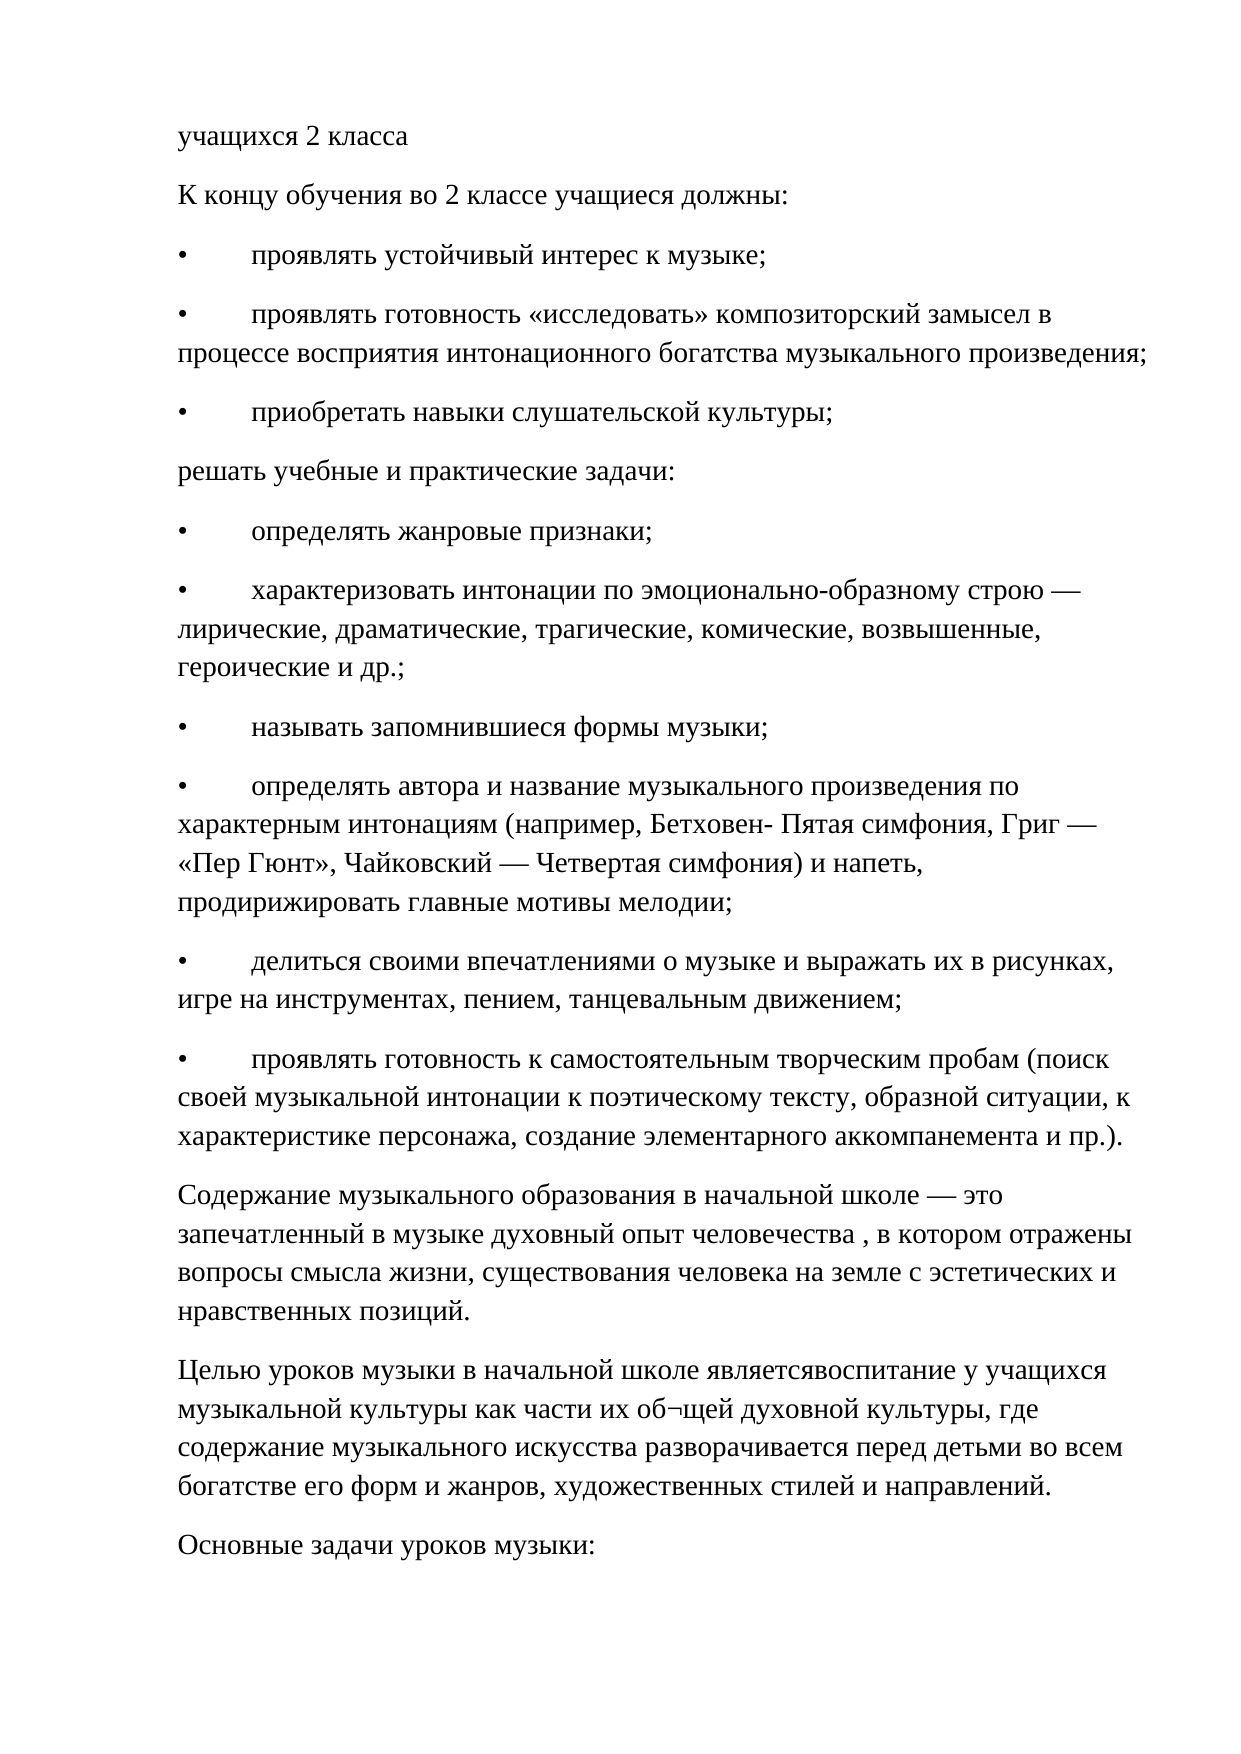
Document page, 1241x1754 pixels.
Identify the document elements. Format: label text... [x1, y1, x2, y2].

text • характеризовать интонации по эмоционально-образному строю — лирические, драматические, трагические, комические, возвышенные, героические и др.; [177, 572, 1152, 683]
text Содержание музыкального образования в начальной школе — это запечатленный в музыке духовный опыт человечества , в котором отражены вопросы смысла жизни, существования человека на земле с эстетических и нравственных позиций. [177, 1177, 1152, 1327]
text • приобретать навыки слушательской культуры; [177, 394, 1152, 428]
text учащихся 2 класса [177, 118, 1152, 152]
text • проявлять готовность к самостоятельным творческим пробам (поиск своей музыкальной интонации к поэтическому тексту, образной ситуации, к характеристике персонажа, создание элементарного аккомпанемента и пр.). [177, 1041, 1152, 1152]
text Основные задачи уроков музыки: [177, 1527, 1152, 1561]
text • называть запомнившиеся формы музыки; [177, 709, 1152, 742]
text • проявлять готовность «исследовать» композиторский замысел в процессе восприятия интонационного богатства музыкального произведения; [177, 296, 1152, 368]
text решать учебные и практические задачи: [177, 453, 1152, 487]
text Целью уроков музыки в начальной школе являетсявоспитание у учащихся музыкальной культуры как части их об¬щей духовной культуры, где содержание музыкального искусства разворачивается перед детьми во всем богатстве его форм и жанров, художественных стилей и направлений. [177, 1352, 1152, 1502]
text • проявлять устойчивый интерес к музыке; [177, 237, 1152, 270]
text • делиться своими впечатлениями о музыке и выражать их в рисунках, игре на инструментах, пением, танцевальным движением; [177, 943, 1152, 1015]
text • определять жанровые признаки; [177, 513, 1152, 546]
text К концу обучения во 2 классе учащиеся должны: [177, 177, 1152, 211]
text • определять автора и название музыкального произведения по характерным интонациям (например, Бетховен- Пятая симфония, Григ — «Пер Гюнт», Чайковский — Четвертая симфония) и напеть, продирижировать главные мотивы мелодии; [177, 768, 1152, 917]
